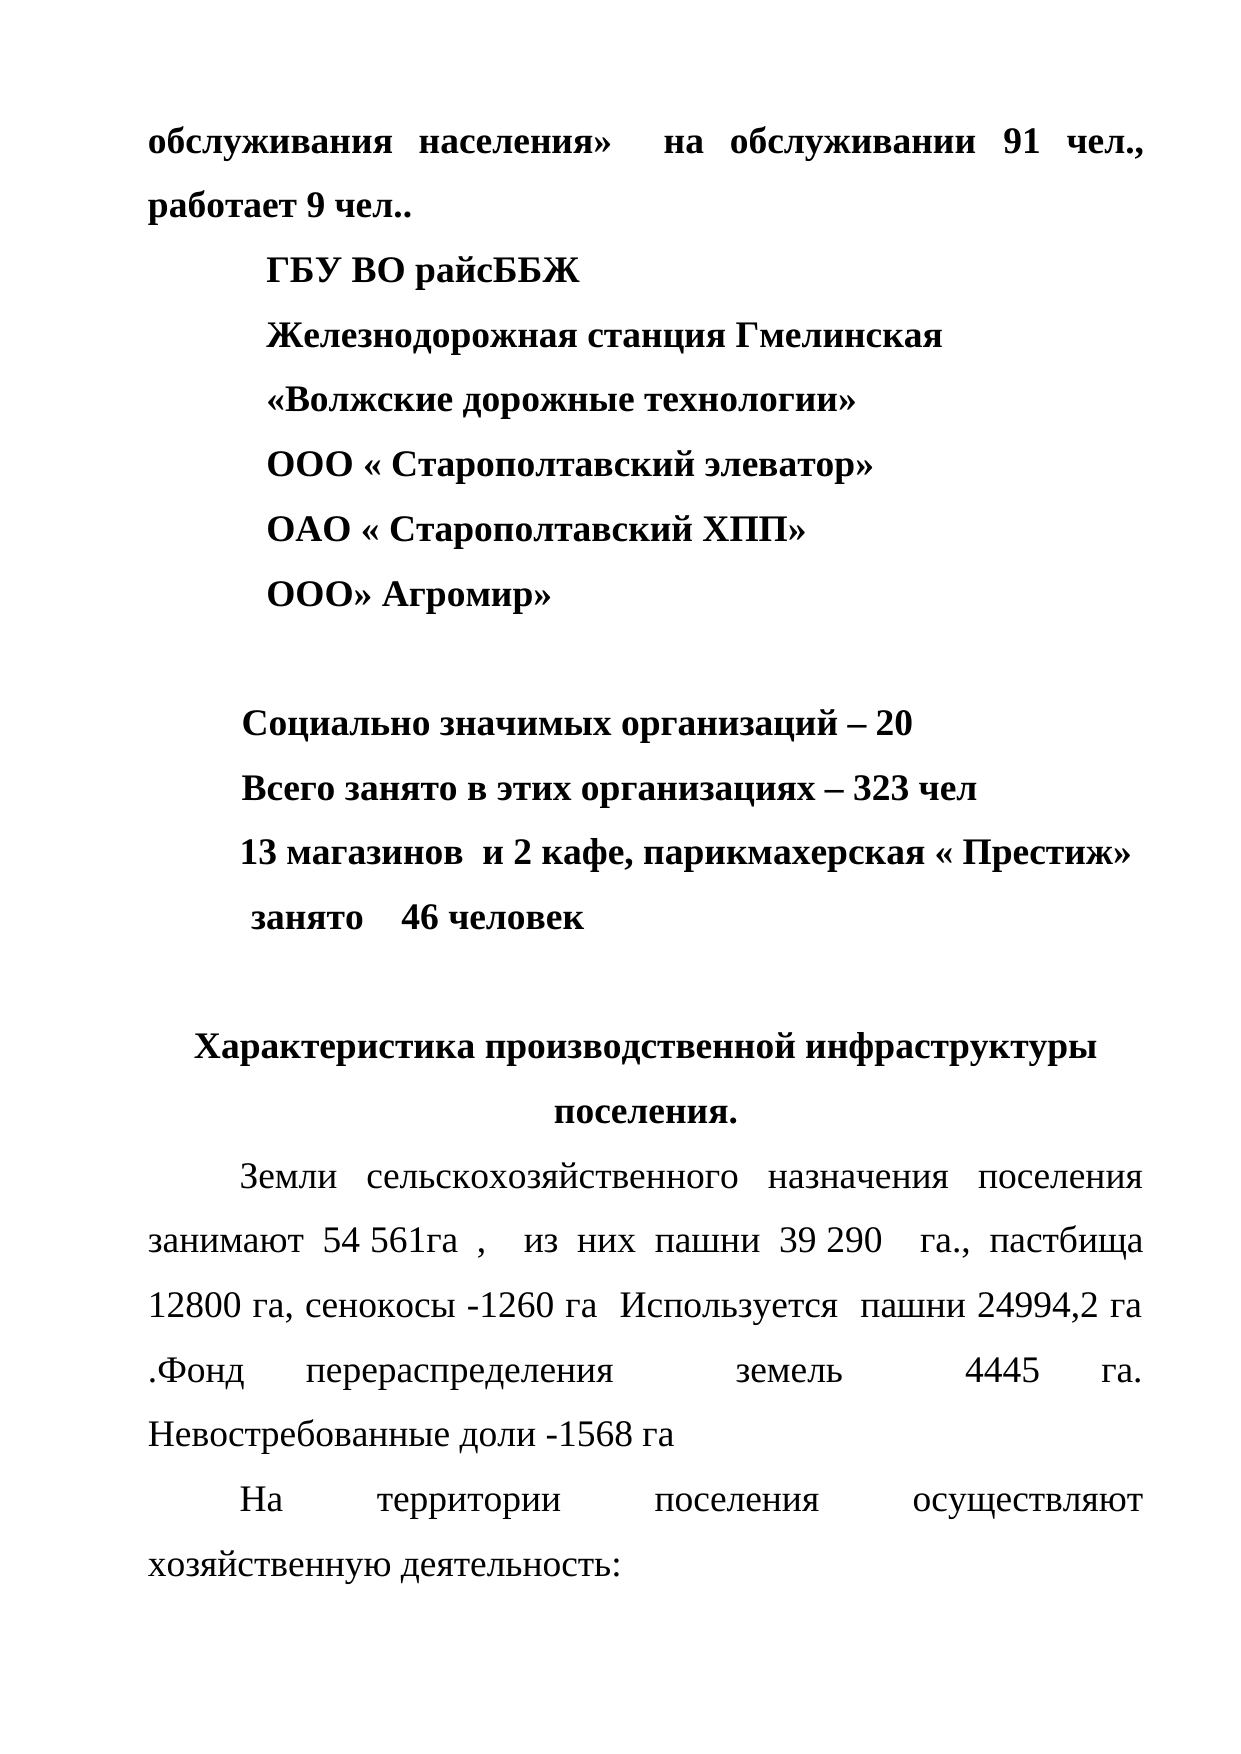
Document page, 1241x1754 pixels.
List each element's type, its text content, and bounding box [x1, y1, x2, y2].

text 13 магазинов и 2 кафе, парикмахерская « Престиж» [148, 830, 1144, 873]
text Всего занято в этих организациях – 323 чел [241, 765, 1144, 808]
text ГБУ ВО райсББЖ [266, 247, 1144, 291]
text ООО « Старополтавский элеватор» [266, 442, 1144, 485]
text ООО» Агромир» [266, 571, 1144, 614]
text На территории поселения осуществляют хозяйственную деятельность: [148, 1477, 1144, 1584]
text Социально значимых организаций – 20 [241, 700, 1144, 743]
text Железнодорожная станция Гмелинская [266, 312, 1144, 355]
text занято 46 человек [241, 894, 1144, 937]
text Характеристика производственной инфраструктуры поселения. [148, 1024, 1144, 1132]
text Земли сельскохозяйственного назначения поселения занимают 54 561га , из них пашни 39 290 га., пастбища 12800 га, сенокосы -1260 га Используется пашни 24994,2 га .Фонд перераспределения земель 4445 га. Невостребованные доли -1568 га [148, 1153, 1144, 1455]
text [148, 118, 1144, 226]
text ОАО « Старополтавский ХПП» [266, 506, 1144, 549]
text «Волжские дорожные технологии» [266, 377, 1144, 420]
